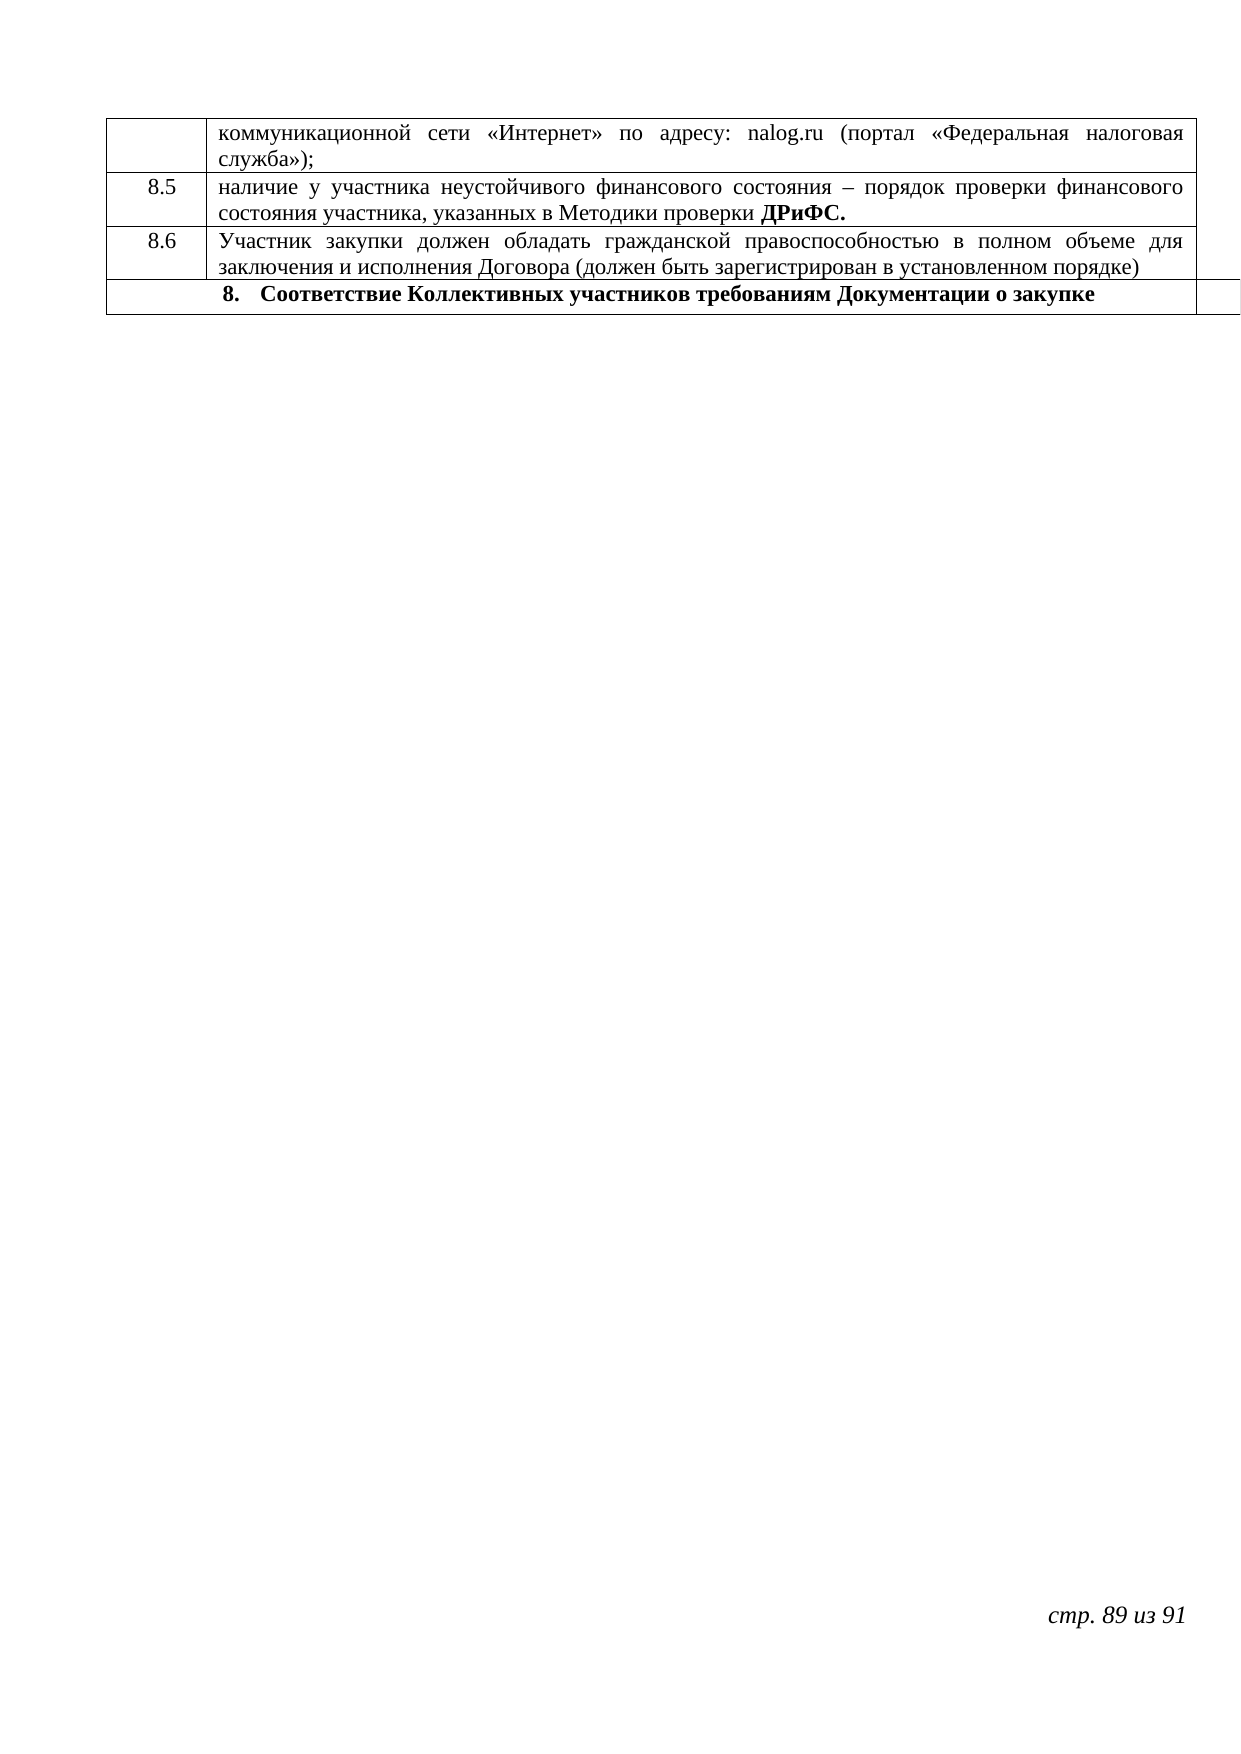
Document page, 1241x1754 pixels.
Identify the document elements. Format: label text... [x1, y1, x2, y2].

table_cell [207, 119, 1196, 172]
table_cell 8.6 [107, 227, 206, 279]
table_cell 8.5 [107, 173, 206, 226]
table_cell наличие у участника неустойчивого финансового состояния – порядок проверки финансового состояния участника, указанных в Методики проверки ДРиФС. [207, 173, 1196, 226]
table_cell [1197, 280, 1240, 314]
table_cell Участник закупки должен обладать гражданской правоспособностью в полном объеме для заключения и исполнения Договора (должен быть зарегистрирован в установленном порядке) [207, 227, 1196, 279]
table_cell Соответствие Коллективных участников требованиям Документации о закупке [107, 280, 1196, 314]
table_cell 8.4 [107, 119, 206, 172]
